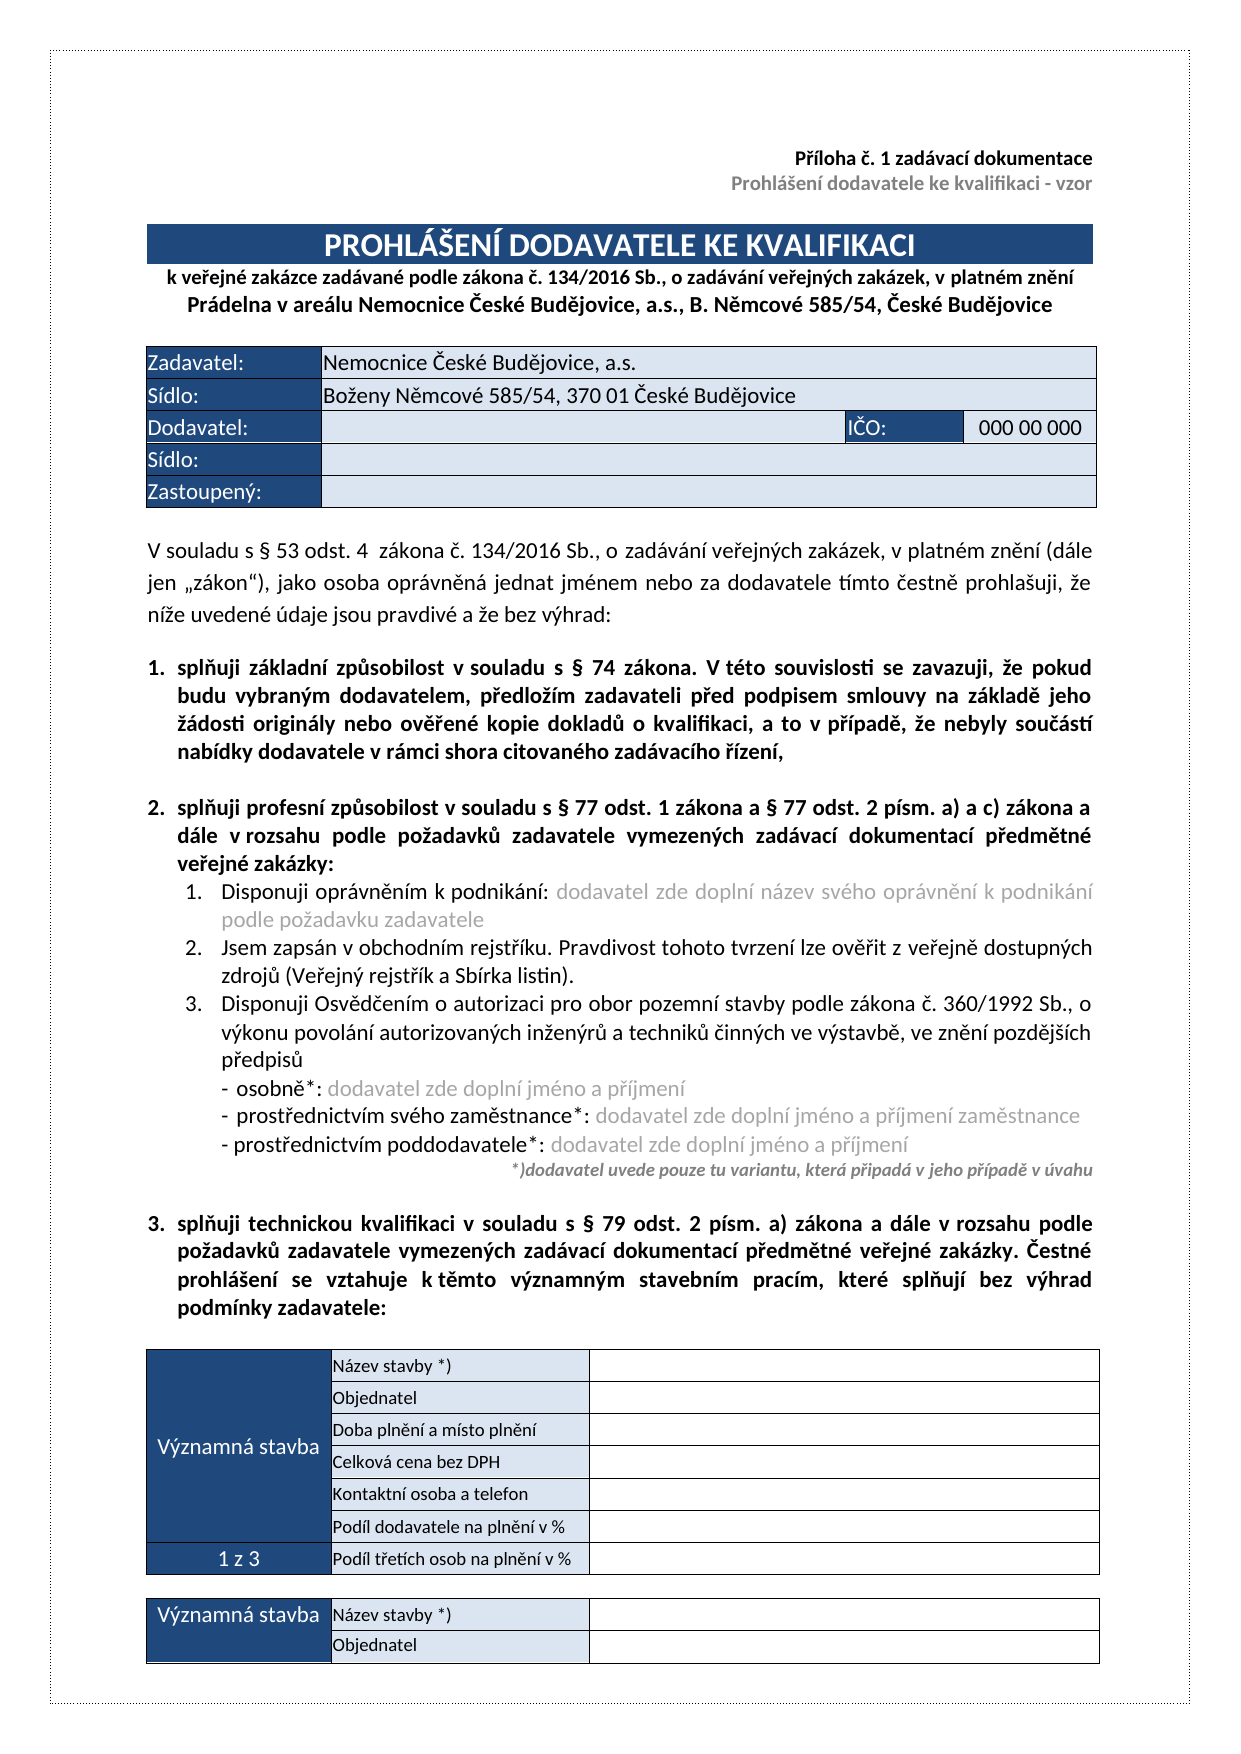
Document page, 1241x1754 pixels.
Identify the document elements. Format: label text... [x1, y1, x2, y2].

table_cell [590, 1446, 1099, 1477]
table_cell Dodavatel: [147, 411, 321, 442]
table_header [590, 1350, 1099, 1381]
text Prádelna v areálu Nemocnice České Budějovice, a.s., B. Němcové 585/54, České Budějovice [147, 290, 1093, 318]
text 3. Disponuji Osvědčením o autorizaci pro obor pozemní stavby podle zákona č. 360/1992 Sb., o výkonu povolání autorizovaných inženýrů a techniků činných ve výstavbě, ve znění pozdějších předpisů [185, 989, 1093, 1074]
text *)dodavatel uvede pouze tu variantu, která připadá v jeho případě v úvahu [200, 1158, 1093, 1181]
text V souladu s § 53 odst. 4 zákona č. 134/2016 Sb., o zadávání veřejných zakázek, v platném znění (dále jen „zákon“), jako osoba oprávněná jednat jménem nebo za dodavatele tímto čestně prohlašuji, že níže uvedené údaje jsou pravdivé a že bez výhrad: [147, 536, 1093, 628]
table_cell [322, 476, 1096, 507]
table_cell Celková cena bez DPH [332, 1446, 589, 1477]
text 1. splňuji základní způsobilost v souladu s § 74 zákona. V této souvislosti se zavazuji, že pokud budu vybraným dodavatelem, předložím zadavateli před podpisem smlouvy na základě jeho žádosti originály nebo ověřené kopie dokladů o kvalifikaci, a to v případě, že nebyly součástí nabídky dodavatele v rámci shora citovaného zadávacího řízení, [147, 653, 1093, 765]
table_cell Boženy Němcové 585/54, 370 01 České Budějovice [322, 379, 1096, 410]
table_cell Sídlo: [147, 379, 321, 410]
table_header Významná stavba [147, 1599, 331, 1662]
text 2. splňuji profesní způsobilost v souladu s § 77 odst. 1 zákona a § 77 odst. 2 písm. a) a c) zákona a dále v rozsahu podle požadavků zadavatele vymezených zadávací dokumentací předmětné veřejné zakázky: [147, 793, 1093, 877]
table_cell [322, 444, 1096, 475]
table_cell [590, 1414, 1099, 1445]
table_cell [590, 1631, 1099, 1662]
table_cell Zastoupený: [147, 476, 321, 507]
text k veřejné zakázce zadávané podle zákona č. 134/2016 Sb., o zadávání veřejných zakázek, v platném znění [147, 264, 1093, 290]
table_cell [322, 411, 845, 442]
table_header Zadavatel: [147, 347, 321, 378]
text PROHLÁŠENÍ DODAVATELE KE KVALIFIKACI [147, 224, 1093, 264]
list Prohlášení dodavatele ke kvalifikaci - vzor [147, 170, 1093, 196]
table_cell [590, 1543, 1099, 1574]
table_cell Sídlo: [147, 444, 321, 475]
table_header Nemocnice České Budějovice, a.s. [322, 347, 1096, 378]
table_cell Podíl dodavatele na plnění v % [332, 1511, 589, 1542]
table_header Významná stavba [147, 1350, 331, 1542]
table_cell 1 z 3 [147, 1543, 331, 1574]
table_cell [590, 1511, 1099, 1542]
text - prostřednictvím poddodavatele*: dodavatel zde doplní jméno a příjmení [185, 1130, 1093, 1158]
table_cell Podíl třetích osob na plnění v % [332, 1543, 589, 1574]
table_cell Doba plnění a místo plnění [332, 1414, 589, 1445]
table_cell IČO: [846, 411, 963, 442]
text - prostřednictvím svého zaměstnance*: dodavatel zde doplní jméno a příjmení zaměstnance [185, 1102, 1093, 1130]
table_cell Objednatel [332, 1631, 589, 1662]
text 2. Jsem zapsán v obchodním rejstříku. Pravdivost tohoto tvrzení lze ověřit z veřejně dostupných zdrojů (Veřejný rejstřík a Sbírka listin). [185, 933, 1093, 989]
table_header Název stavby *) [332, 1350, 589, 1381]
text - osobně*: dodavatel zde doplní jméno a příjmení [185, 1074, 1093, 1102]
table_header [590, 1599, 1099, 1630]
list Příloha č. 1 zadávací dokumentace [147, 145, 1093, 170]
text 3. splňuji technickou kvalifikaci v souladu s § 79 odst. 2 písm. a) zákona a dále v rozsahu podle požadavků zadavatele vymezených zadávací dokumentací předmětné veřejné zakázky. Čestné prohlášení se vztahuje k těmto významným stavebním pracím, které splňují bez výhrad podmínky zadavatele: [147, 1209, 1093, 1321]
table_cell [590, 1382, 1099, 1413]
table_header Název stavby *) [332, 1599, 589, 1630]
table_cell 000 00 000 [964, 411, 1096, 442]
table_cell Kontaktní osoba a telefon [332, 1479, 589, 1510]
table_cell [590, 1479, 1099, 1510]
text 1. Disponuji oprávněním k podnikání: dodavatel zde doplní název svého oprávnění k podnikání podle požadavku zadavatele [185, 877, 1093, 933]
table_cell Objednatel [332, 1382, 589, 1413]
